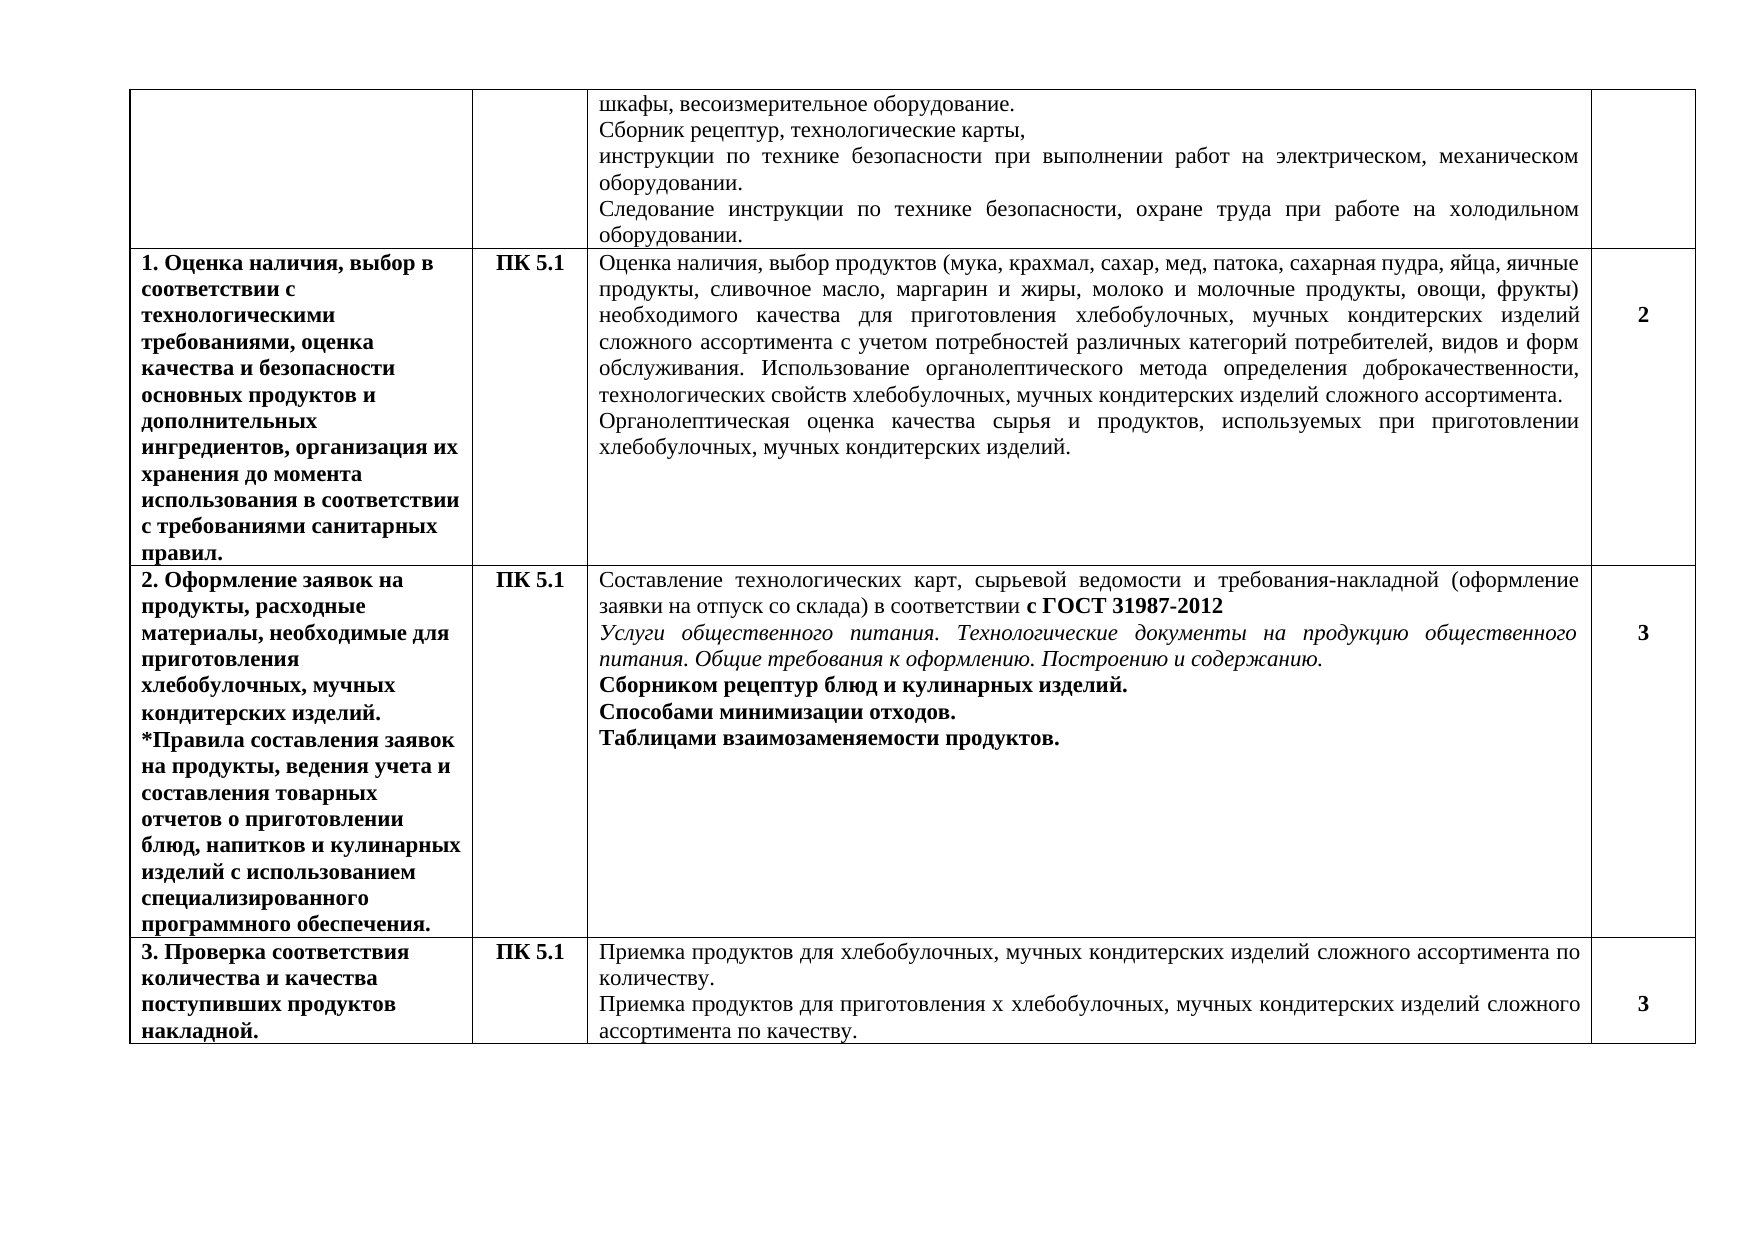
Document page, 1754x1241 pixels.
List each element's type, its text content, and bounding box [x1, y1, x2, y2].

table_cell 2. Оформление заявок на продукты, расходные материалы, необходимые для приготовления хлебобулочных, мучных кондитерских изделий. *Правила составления заявок на продукты, ведения учета и составления товарных отчетов о приготовлении блюд, напитков и кулинарных изделий с использованием специализированного программного обеспечения. [131, 566, 472, 937]
table_cell 3 [1592, 938, 1695, 1043]
table_cell 1. Оценка наличия, выбор в соответствии с технологическими требованиями, оценка качества и безопасности основных продуктов и дополнительных ингредиентов, организация их хранения до момента использования в соответствии с требованиями санитарных правил. [131, 249, 472, 565]
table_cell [131, 938, 472, 1043]
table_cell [588, 90, 1591, 248]
table_cell ПК 5.1 [473, 938, 587, 1043]
table_cell Оценка наличия, выбор продуктов (мука, крахмал, сахар, мед, патока, сахарная пудра, яйца, яичные продукты, сливочное масло, маргарин и жиры, молоко и молочные продукты, овощи, фрукты) необходимого качества для приготовления хлебобулочных, мучных кондитерских изделий сложного ассортимента с учетом потребностей различных категорий потребителей, видов и форм обслуживания. Использование органолептического метода определения доброкачественности, технологических свойств хлебобулочных, мучных кондитерских изделий сложного ассортимента. Органолептическая оценка качества сырья и продуктов, используемых при приготовлении хлебобулочных, мучных кондитерских изделий. [588, 249, 1591, 565]
table_cell 2 [1592, 249, 1695, 565]
table_cell 3 [1592, 566, 1695, 937]
table_cell ПК 5.1 [473, 249, 587, 565]
table_cell ПК 5.1 [473, 566, 587, 937]
table_cell Составление технологических карт, сырьевой ведомости и требования-накладной (оформление заявки на отпуск со склада) в соответствии с ГОСТ 31987-2012 Услуги общественного питания. Технологические документы на продукцию общественного питания. Общие требования к оформлению. Построению и содержанию. Сборником рецептур блюд и кулинарных изделий. Способами минимизации отходов. Таблицами взаимозаменяемости продуктов. [588, 566, 1591, 937]
table_cell 2 [1592, 90, 1695, 248]
